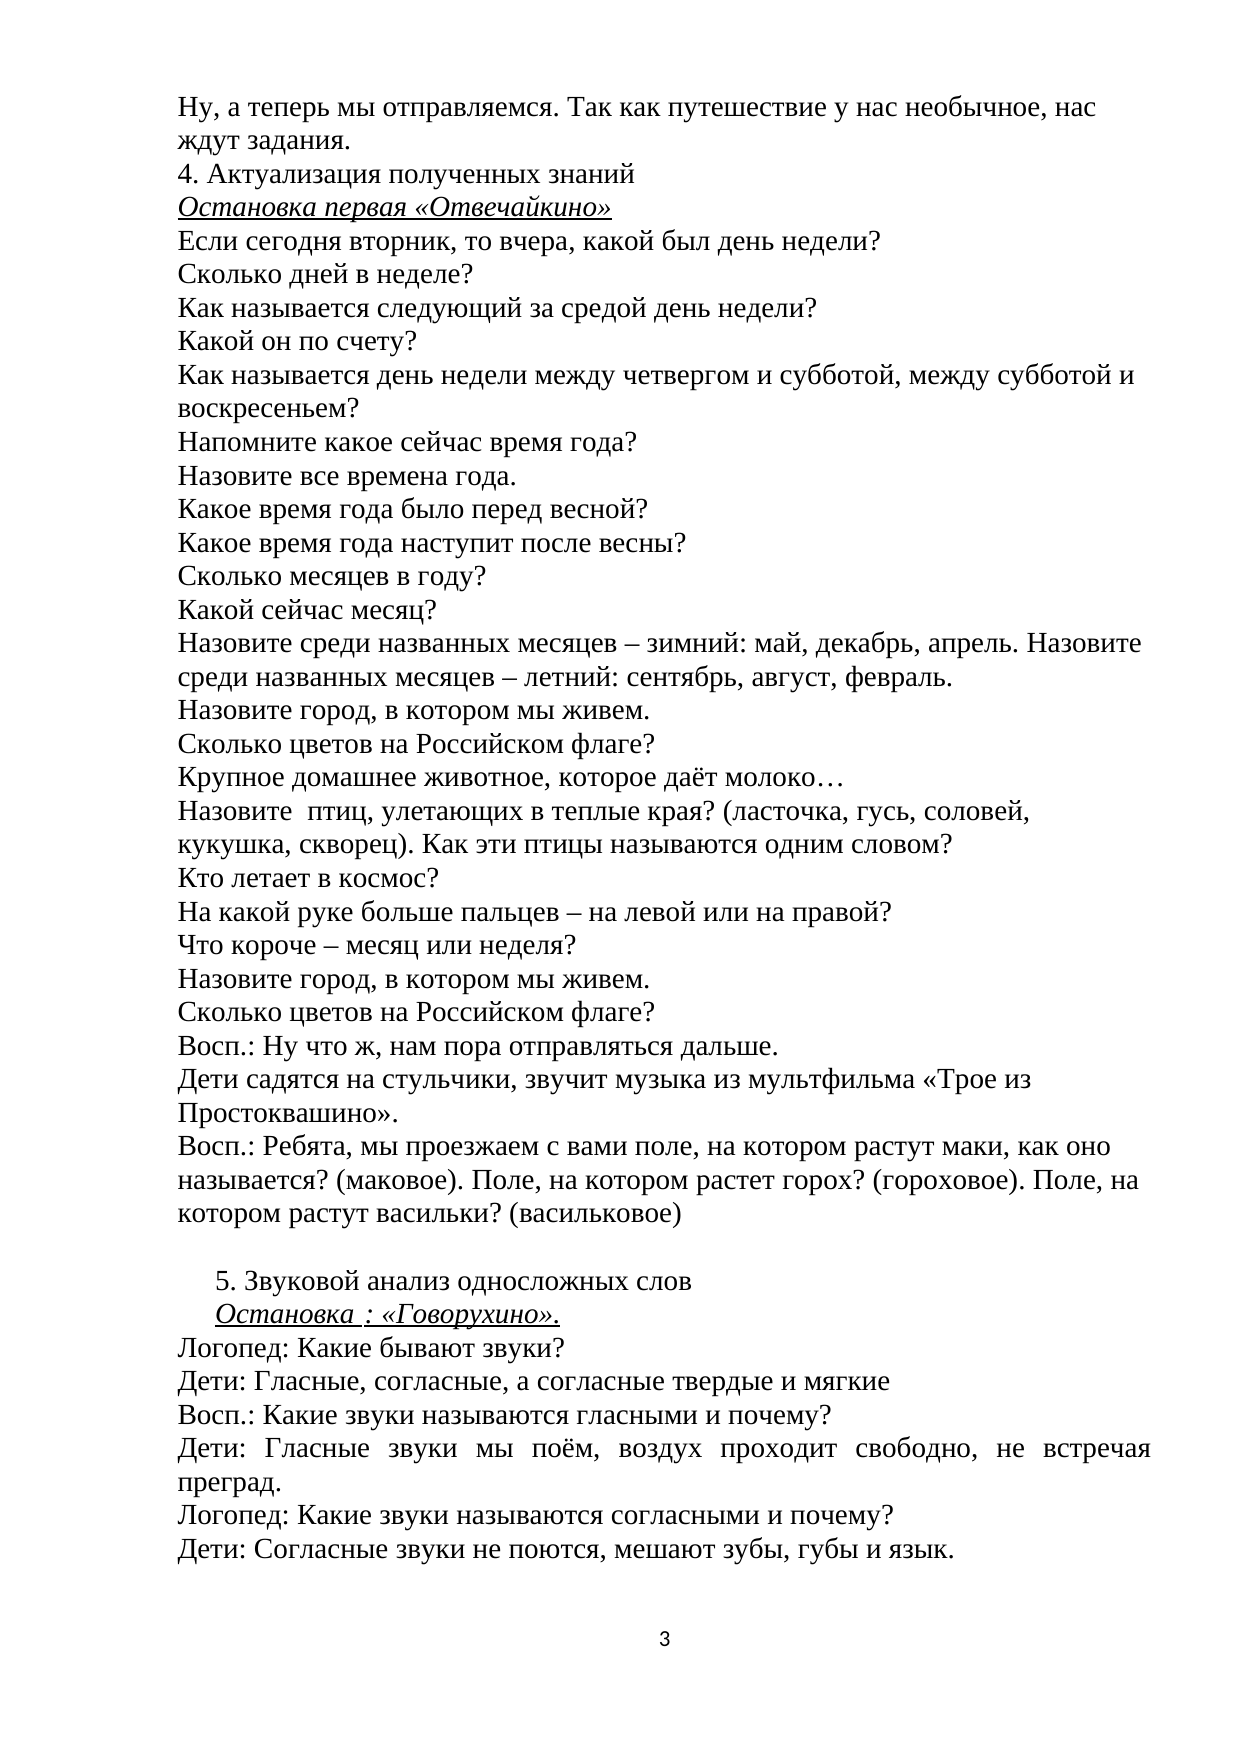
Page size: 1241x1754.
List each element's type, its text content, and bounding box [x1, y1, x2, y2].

text Назовите город, в котором мы живем. [177, 692, 1152, 726]
text Остановка : «Говорухино». [215, 1296, 1152, 1330]
text Назовите среди названных месяцев – зимний: май, декабрь, апрель. Назовите среди названных месяцев – летний: сентябрь, август, февраль. [177, 625, 1152, 692]
text Крупное домашнее животное, которое даёт молоко… [177, 759, 1152, 793]
text Как называется следующий за средой день недели? [177, 290, 1152, 323]
text Какое время года наступит после весны? [177, 525, 1152, 558]
text Напомните какое сейчас время года? [177, 424, 1152, 458]
text Остановка первая «Отвечайкино» [177, 189, 1152, 223]
text Сколько дней в неделе? [177, 256, 1152, 290]
text Кто летает в космос? [177, 860, 1152, 894]
text Если сегодня вторник, то вчера, какой был день недели? [177, 223, 1152, 256]
text Какой он по счету? [177, 323, 1152, 357]
text Восп.: Ну что ж, нам пора отправляться дальше. [177, 1028, 1152, 1061]
text Логопед: Какие звуки называются согласными и почему? [177, 1497, 1152, 1531]
text Назовите город, в котором мы живем. [177, 961, 1152, 994]
text Сколько цветов на Российском флаге? [177, 994, 1152, 1028]
text Какой сейчас месяц? [177, 592, 1152, 625]
text Дети садятся на стульчики, звучит музыка из мультфильма «Трое из Простоквашино». [177, 1061, 1152, 1128]
text Логопед: Какие бывают звуки? [177, 1330, 1152, 1363]
text Дети: Гласные звуки мы поём, воздух проходит свободно, не встречая преград. [177, 1430, 1152, 1497]
text Назовите все времена года. [177, 458, 1152, 491]
text 5. Звуковой анализ односложных слов [215, 1263, 1152, 1296]
text Дети: Гласные, согласные, а согласные твердые и мягкие [177, 1363, 1152, 1397]
text Восп.: Какие звуки называются гласными и почему? [177, 1397, 1152, 1430]
text Восп.: Ребята, мы проезжаем с вами поле, на котором растут маки, как оно называется? (маковое). Поле, на котором растет горох? (гороховое). Поле, на котором растут васильки? (васильковое) [177, 1128, 1152, 1229]
text Что короче – месяц или неделя? [177, 927, 1152, 961]
text Сколько цветов на Российском флаге? [177, 726, 1152, 759]
text Как называется день недели между четвергом и субботой, между субботой и воскресеньем? [177, 357, 1152, 424]
text Какое время года было перед весной? [177, 491, 1152, 525]
text Дети: Согласные звуки не поются, мешают зубы, губы и язык. [177, 1531, 1152, 1564]
text На какой руке больше пальцев – на левой или на правой? [177, 894, 1152, 927]
text Сколько месяцев в году? [177, 558, 1152, 592]
text Назовите птиц, улетающих в теплые края? (ласточка, гусь, соловей, кукушка, скворец). Как эти птицы называются одним словом? [177, 793, 1152, 860]
text 4. Актуализация полученных знаний [177, 156, 1152, 189]
text Ну, а теперь мы отправляемся. Так как путешествие у нас необычное, нас ждут задания. [177, 89, 1152, 156]
